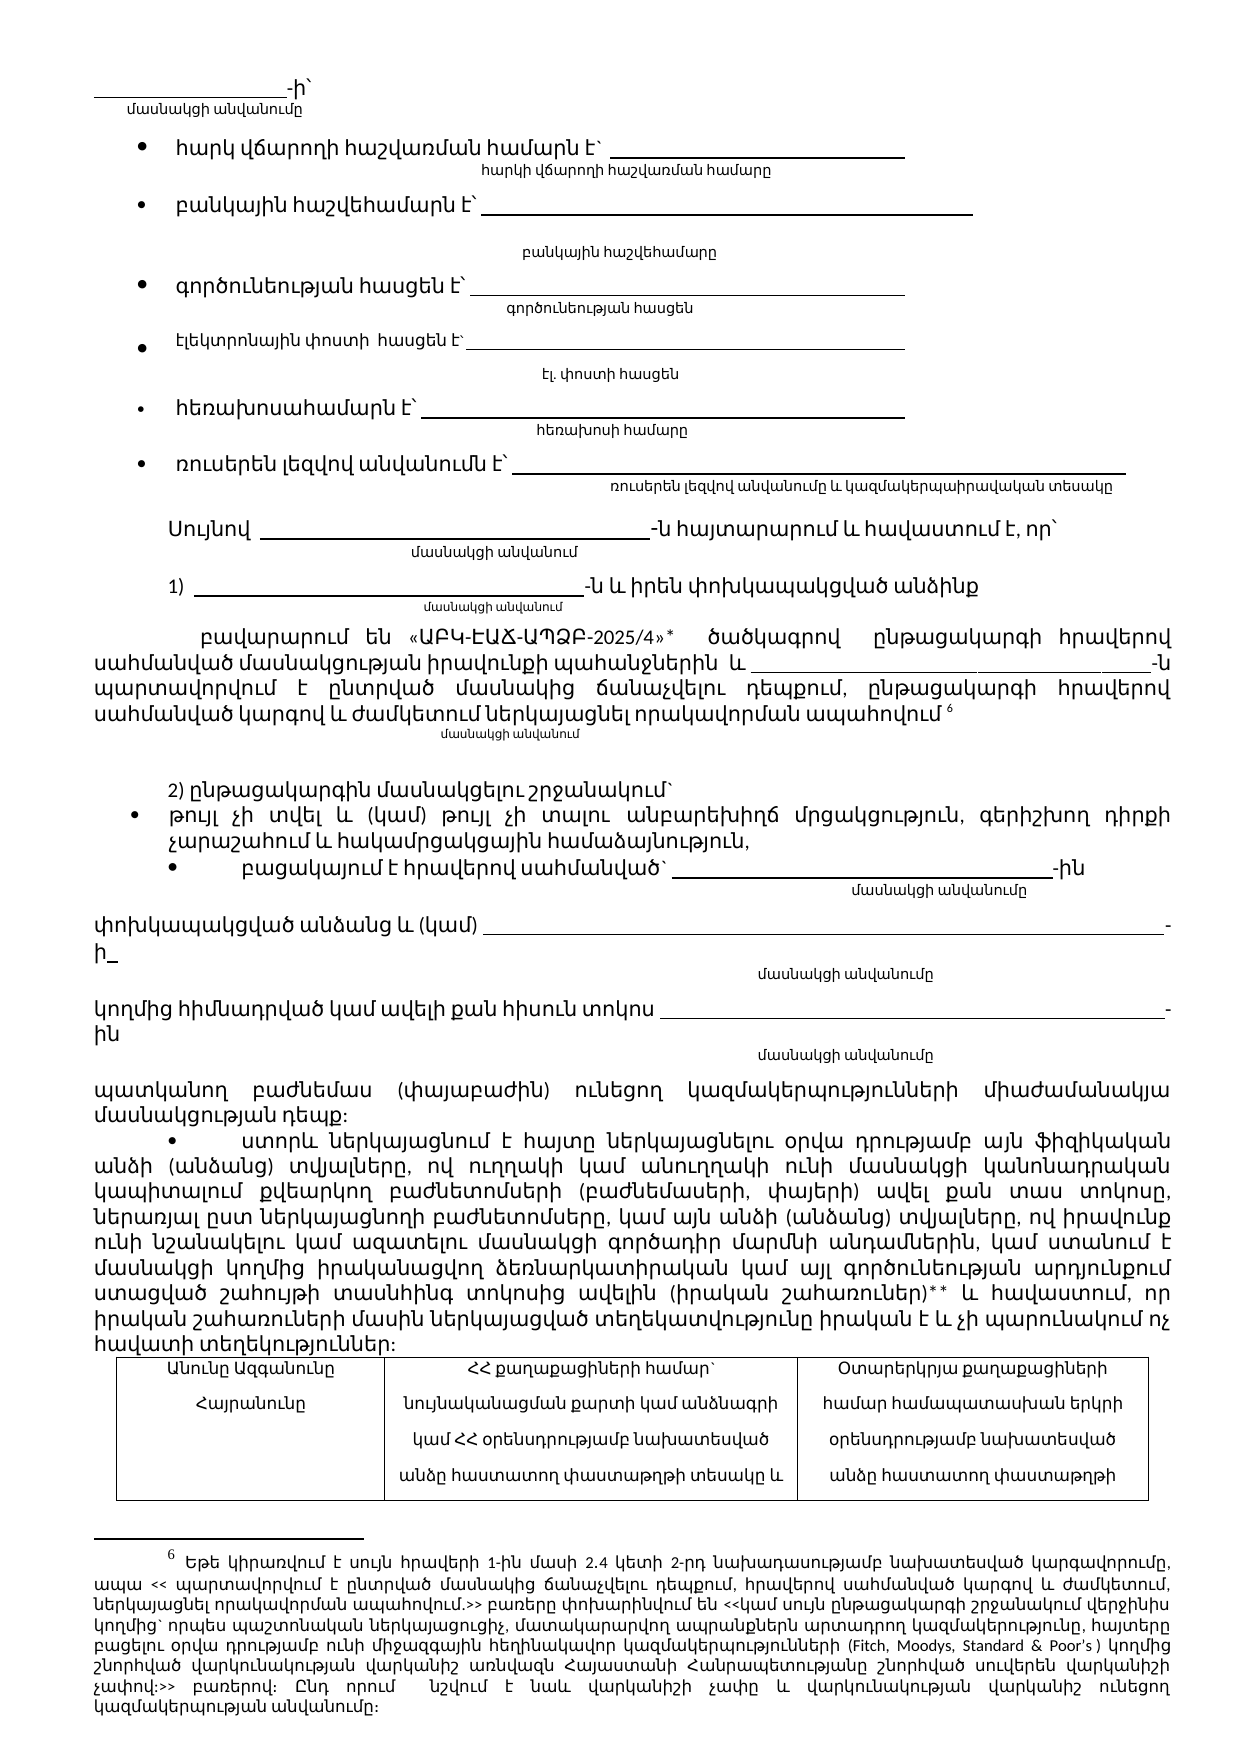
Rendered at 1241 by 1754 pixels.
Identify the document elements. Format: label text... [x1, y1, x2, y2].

text Սույնով -ն հայտարարում և հավաստում է, որ՝ [94, 513, 1171, 543]
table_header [798, 1358, 1148, 1500]
text մասնակցի անվանում [94, 599, 1171, 624]
text -ի՝ [94, 75, 1171, 100]
text մասնակցի անվանումը [94, 881, 1171, 912]
text բավարարում են «ԱԲԿ-ԷԱՃ-ԱՊՁԲ-2025/4»* ծածկագրով ընթացակարգի հրավերով սահմանված մասնակցության իրավունքի պահանջներին և -ն պարտավորվում է ընտրված մասնակից ճանաչվելու դեպքում, ընթացակարգի հրավերով սահմանված կարգով և ժամկետում ներկայացնել որակավորման ապահովում [94, 624, 1171, 726]
text էլ. փոստի հասցեն [94, 365, 1171, 396]
list հարկ վճարողի հաշվառման համարն է` [138, 131, 1171, 161]
text ռուսերեն լեզվով անվանումը և կազմակերպաիրավական տեսակը [536, 477, 1171, 507]
text բանկային հաշվեհամարը [94, 243, 1171, 273]
list ռուսերեն լեզվով անվանումն է՝ [138, 452, 1171, 477]
list բանկային հաշվեհամարն է՝ [138, 192, 1171, 243]
text գործունեության հասցեն [94, 299, 1171, 329]
text հեռախոսի համարը [462, 421, 1171, 452]
text 1) -ն և իրեն փոխկապակցված անձինք [94, 574, 1171, 599]
text 2) ընթացակարգին մասնակցելու շրջանակում` [94, 777, 1171, 802]
text մասնակցի անվանում [94, 726, 1171, 752]
text մասնակցի անվանումը [94, 965, 1171, 996]
list գործունեության հասցեն է՝ [138, 273, 1171, 299]
list բացակայում է հրավերով սահմանված` -ին [94, 853, 1171, 881]
text փոխկապակցված անձանց և (կամ) -ի [94, 912, 1171, 965]
list էլեկտրոնային փոստի հասցեն է՝ [138, 329, 1171, 365]
text պատկանող բաժնեմաս (փայաբաժին) ունեցող կազմակերպությունների միաժամանակյա մասնակցության դեպք: [94, 1077, 1171, 1128]
text մասնակցի անվանումը [94, 1047, 1171, 1077]
text մասնակցի անվանումը [94, 100, 1171, 131]
list թույլ չի տվել և (կամ) թույլ չի տալու անբարեխիղճ մրցակցություն, գերիշխող դիրքի չարաշահում և հակամրցակցային համաձայնություն, [131, 802, 1171, 853]
list հեռախոսահամարն է՝ [138, 396, 1171, 421]
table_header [385, 1358, 797, 1500]
text հարկի վճարողի հաշվառման համարը [94, 161, 1171, 192]
list ստորև ներկայացնում է հայտը ներկայացնելու օրվա դրությամբ այն ֆիզիկական անձի (անձանց) տվյալները, ով ուղղակի կամ անուղղակի ունի մասնակցի կանոնադրական կապիտալում քվեարկող բաժնետոմսերի (բաժնեմասերի, փայերի) ավել քան տաս տոկոսը, ներառյալ ըստ ներկայացնողի բաժնետոմսերը, կամ այն անձի (անձանց) տվյալները, ով իրավունք ունի նշանակելու կամ ազատելու մասնակցի գործադիր մարմնի անդամներին, կամ ստանում է մասնակցի կողմից իրականացվող ձեռնարկատիրական կամ այլ գործունեության արդյունքում ստացված շահույթի տասնհինգ տոկոսից ավելին (իրական շահառուներ)** և հավաստում, որ իրական շահառուների մասին ներկայացված տեղեկատվությունը իրական է և չի պարունակում ոչ հավատի տեղեկություններ: [94, 1128, 1171, 1357]
text մասնակցի անվանում [94, 543, 1171, 574]
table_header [117, 1358, 384, 1500]
text կողմից հիմնադրված կամ ավելի քան հիսուն տոկոս -ին [94, 996, 1171, 1047]
